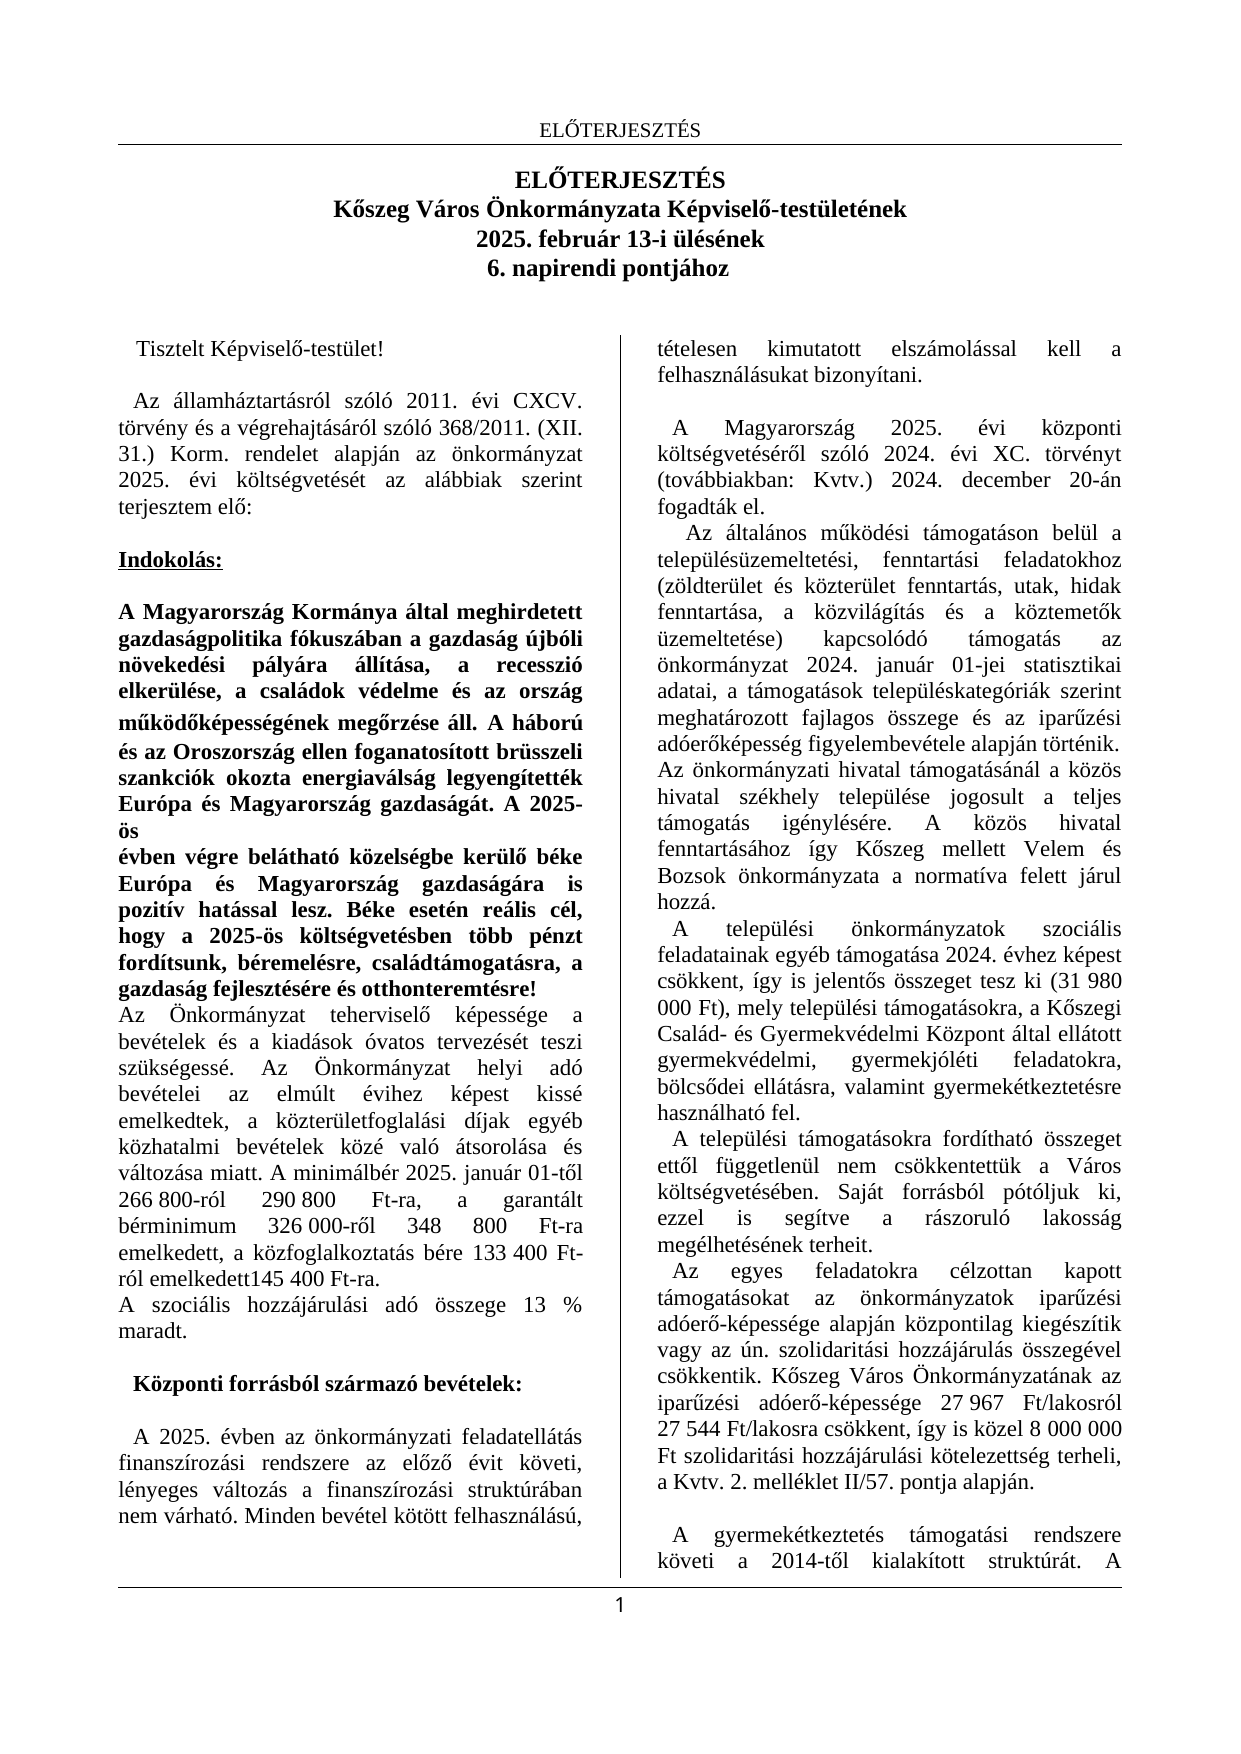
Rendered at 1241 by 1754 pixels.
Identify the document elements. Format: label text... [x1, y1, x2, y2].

text Indokolás: [118, 546, 583, 572]
text A települési támogatásokra fordítható összeget ettől függetlenül nem csökkentettük a Város költségvetésében. Saját forrásból pótóljuk ki, ezzel is segítve a rászoruló lakosság megélhetésének terheit. [657, 1125, 1122, 1257]
text A Magyarország 2025. évi központi költségvetéséről szóló 2024. évi XC. törvényt (továbbiakban: Kvtv.) 2024. december 20-án fogadták el. [657, 414, 1122, 519]
text 2025. február 13-i ülésének [118, 224, 1122, 253]
text A Magyarország Kormánya által meghirdetett gazdaságpolitika fókuszában a gazdaság újbóli növekedési pályára állítása, a recesszió elkerülése, a családok védelme és az ország működőképességének megőrzése áll. A háború és az Oroszország ellen foganatosított brüsszeli szankciók okozta energiaválság legyengítették Európa és Magyarország gazdaságát. A 2025-ös [118, 598, 583, 843]
text Kőszeg Város Önkormányzata Képviselő-testületének [118, 194, 1122, 224]
text Tisztelt Képviselő-testület! [136, 335, 583, 361]
text A szociális hozzájárulási adó összege 13 % maradt. [118, 1291, 583, 1344]
text évben végre belátható közelségbe kerülő béke Európa és Magyarország gazdaságára is pozitív hatással lesz. Béke esetén reális cél, hogy a 2025-ös költségvetésben több pénzt fordítsunk, béremelésre, családtámogatásra, a gazdaság fejlesztésére és otthonteremtésre! [118, 843, 583, 1001]
text A 2025. évben az önkormányzati feladatellátás finanszírozási rendszere az előző évit követi, lényeges változás a finanszírozási struktúrában nem várható. Minden bevétel kötött felhasználású, tételesen kimutatott elszámolással kell a felhasználásukat bizonyítani. [118, 1423, 583, 1528]
text Az önkormányzati hivatal támogatásánál a közös hivatal székhely települése jogosult a teljes támogatás igénylésére. A közös hivatal fenntartásához így Kőszeg mellett Velem és Bozsok önkormányzata a normatíva felett járul hozzá. [657, 756, 1122, 914]
text A 2025. évben az önkormányzati feladatellátás finanszírozási rendszere az előző évit követi, lényeges változás a finanszírozási struktúrában nem várható. Minden bevétel kötött felhasználású, tételesen kimutatott elszámolással kell a felhasználásukat bizonyítani. [657, 335, 1122, 387]
text Az Önkormányzat teherviselő képessége a bevételek és a kiadások óvatos tervezését teszi szükségessé. Az Önkormányzat helyi adó bevételei az elmúlt évihez képest kissé emelkedtek, a közterületfoglalási díjak egyéb közhatalmi bevételek közé való átsorolása és változása miatt. A minimálbér 2025. január 01-től 266 800-ról 290 800 Ft-ra, a garantált bérminimum 326 000-ről 348 800 Ft-ra emelkedett, a közfoglalkoztatás bére 133 400 Ft-ról emelkedett145 400 Ft-ra. [118, 1001, 583, 1291]
text Az egyes feladatokra célzottan kapott támogatásokat az önkormányzatok iparűzési adóerő-képessége alapján központilag kiegészítik vagy az ún. szolidaritási hozzájárulás összegével csökkentik. Kőszeg Város Önkormányzatának az iparűzési adóerő-képessége 27 967 Ft/lakosról 27 544 Ft/lakosra csökkent, így is közel 8 000 000 Ft szolidaritási hozzájárulási kötelezettség terheli, a Kvtv. 2. melléklet II/57. pontja alapján. [657, 1257, 1122, 1494]
text ELŐTERJESZTÉS [118, 165, 1122, 194]
text Központi forrásból származó bevételek: [118, 1370, 583, 1397]
text A települési önkormányzatok szociális feladatainak egyéb támogatása 2024. évhez képest csökkent, így is jelentős összeget tesz ki (31 980 000 Ft), mely települési támogatásokra, a Kőszegi Család- és Gyermekvédelmi Központ által ellátott gyermekvédelmi, gyermekjóléti feladatokra, bölcsődei ellátásra, valamint gyermekétkeztetésre használható fel. [657, 914, 1122, 1125]
text 6. napirendi pontjához [413, 253, 1122, 282]
text Az államháztartásról szóló 2011. évi CXCV. törvény és a végrehajtásáról szóló 368/2011. (XII. 31.) Korm. rendelet alapján az önkormányzat 2025. évi költségvetését az alábbiak szerint terjesztem elő: [118, 387, 583, 519]
text Az általános működési támogatáson belül a településüzemeltetési, fenntartási feladatokhoz (zöldterület és közterület fenntartás, utak, hidak fenntartása, a közvilágítás és a köztemetők üzemeltetése) kapcsolódó támogatás az önkormányzat 2024. január 01-jei statisztikai adatai, a támogatások településkategóriák szerint meghatározott fajlagos összege és az iparűzési adóerőképesség figyelembevétele alapján történik. [657, 519, 1122, 756]
